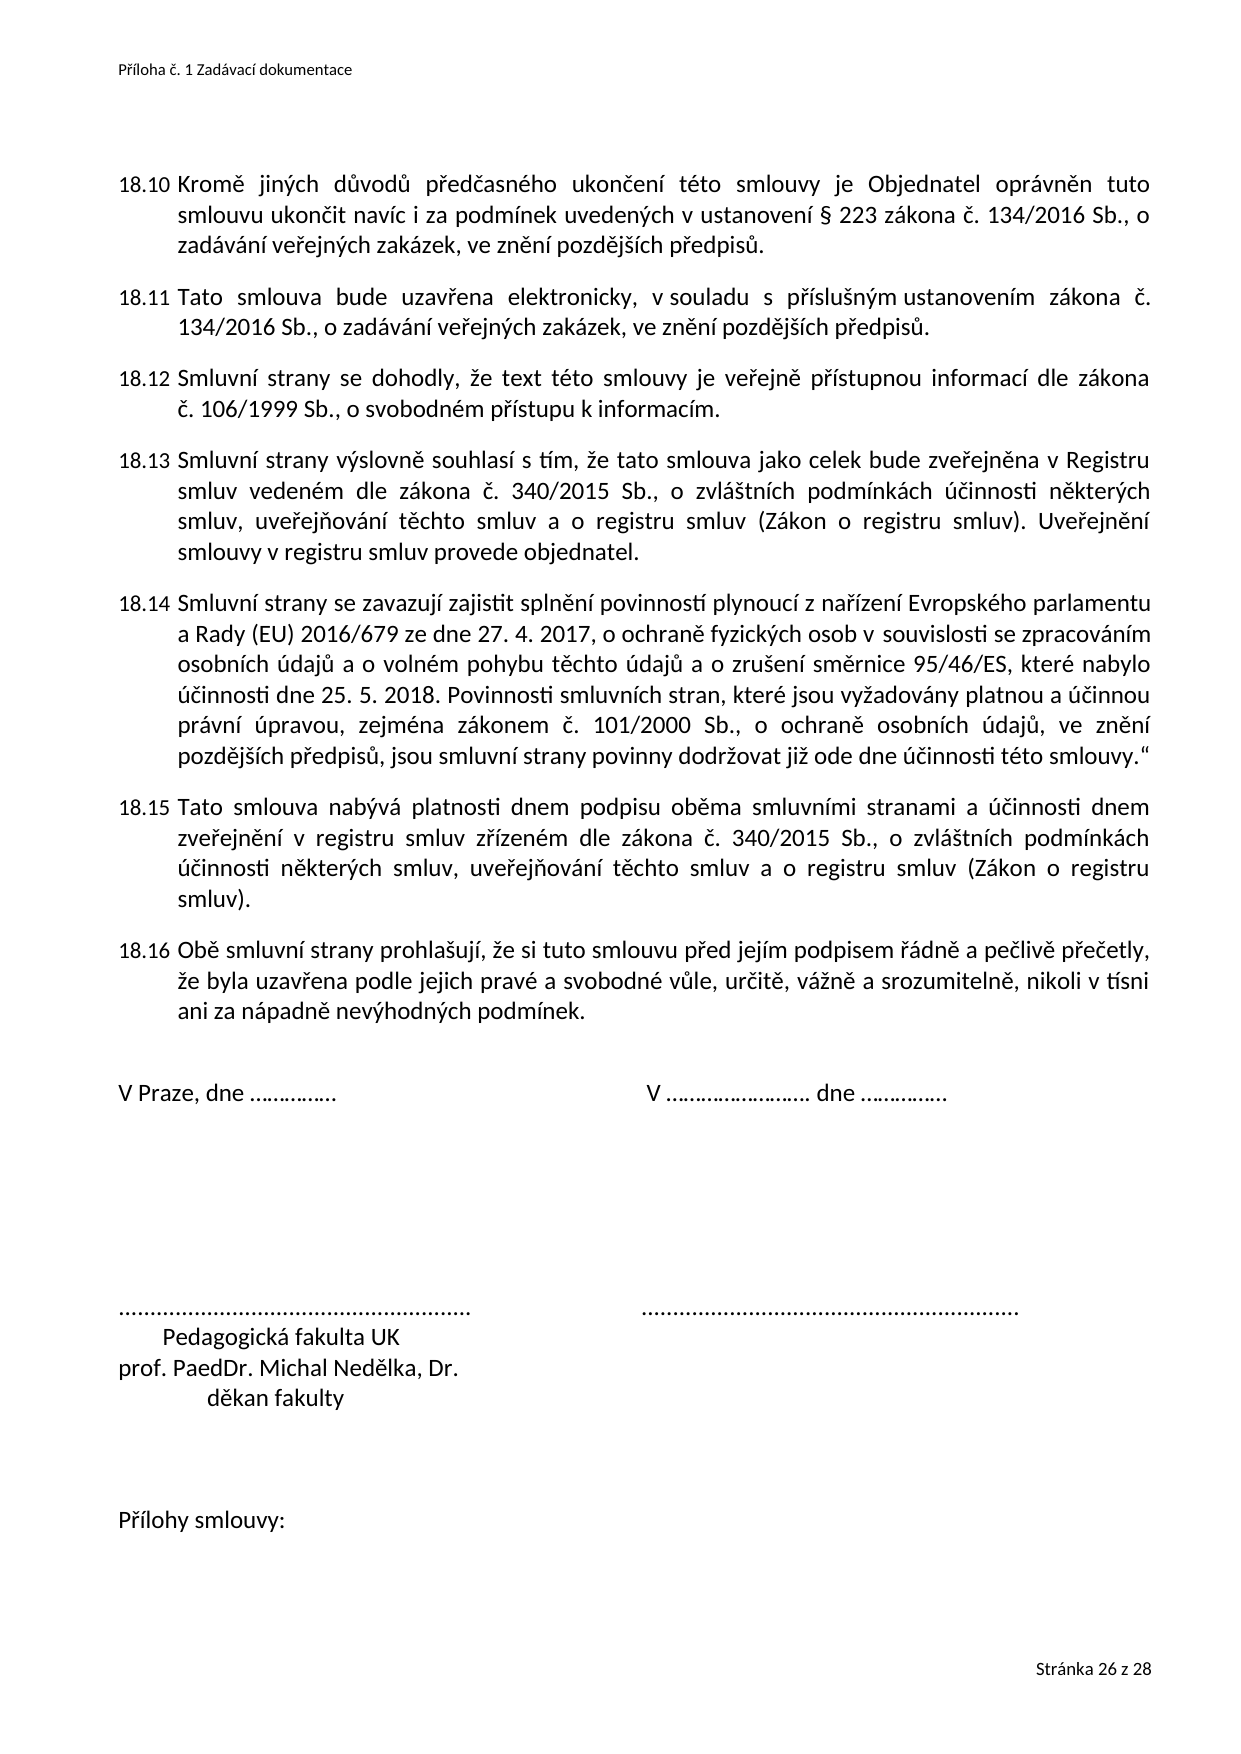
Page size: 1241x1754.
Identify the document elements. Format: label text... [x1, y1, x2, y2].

list Kromě jiných důvodů předčasného ukončení této smlouvy je Objednatel oprávněn tuto smlouvu ukončit navíc i za podmínek uvedených v ustanovení § 223 zákona č. 134/2016 Sb., o zadávání veřejných zakázek, ve znění pozdějších předpisů. [118, 168, 1152, 260]
list Smluvní strany se zavazují zajistit splnění povinností plynoucí z nařízení Evropského parlamentu a Rady (EU) 2016/679 ze dne 27. 4. 2017, o ochraně fyzických osob v souvislosti se zpracováním osobních údajů a o volném pohybu těchto údajů a o zrušení směrnice 95/46/ES, které nabylo účinnosti dne 25. 5. 2018. Povinnosti smluvních stran, které jsou vyžadovány platnou a účinnou právní úpravou, zejména zákonem č. 101/2000 Sb., o ochraně osobních údajů, ve znění pozdějších předpisů, jsou smluvní strany povinny dodržovat již ode dne účinnosti této smlouvy.“ [118, 587, 1152, 771]
list Smluvní strany výslovně souhlasí s tím, že tato smlouva jako celek bude zveřejněna v Registru smluv vedeném dle zákona č. 340/2015 Sb., o zvláštních podmínkách účinnosti některých smluv, uveřejňování těchto smluv a o registru smluv (Zákon o registru smluv). Uveřejnění smlouvy v registru smluv provede objednatel. [118, 444, 1152, 567]
text V Praze, dne …………… V ……………………. dne …………… [118, 1077, 1152, 1108]
text Pedagogická fakulta UK [162, 1321, 1152, 1352]
list Tato smlouva bude uzavřena elektronicky, v souladu s příslušným ustanovením zákona č. 134/2016 Sb., o zadávání veřejných zakázek, ve znění pozdějších předpisů. [118, 281, 1152, 342]
text děkan fakulty [133, 1382, 1152, 1413]
text ........................................................ ............................................................ [118, 1291, 1152, 1321]
list Obě smluvní strany prohlašují, že si tuto smlouvu před jejím podpisem řádně a pečlivě přečetly, že byla uzavřena podle jejich pravé a svobodné vůle, určitě, vážně a srozumitelně, nikoli v tísni ani za nápadně nevýhodných podmínek. [118, 934, 1152, 1026]
list Smluvní strany se dohodly, že text této smlouvy je veřejně přístupnou informací dle zákona č. 106/1999 Sb., o svobodném přístupu k informacím. [118, 363, 1152, 424]
list Tato smlouva nabývá platnosti dnem podpisu oběma smluvními stranami a účinnosti dnem zveřejnění v registru smluv zřízeném dle zákona č. 340/2015 Sb., o zvláštních podmínkách účinnosti některých smluv, uveřejňování těchto smluv a o registru smluv (Zákon o registru smluv). [118, 791, 1152, 913]
text Přílohy smlouvy: [118, 1504, 1152, 1535]
text prof. PaedDr. Michal Nedělka, Dr. [118, 1352, 1152, 1382]
